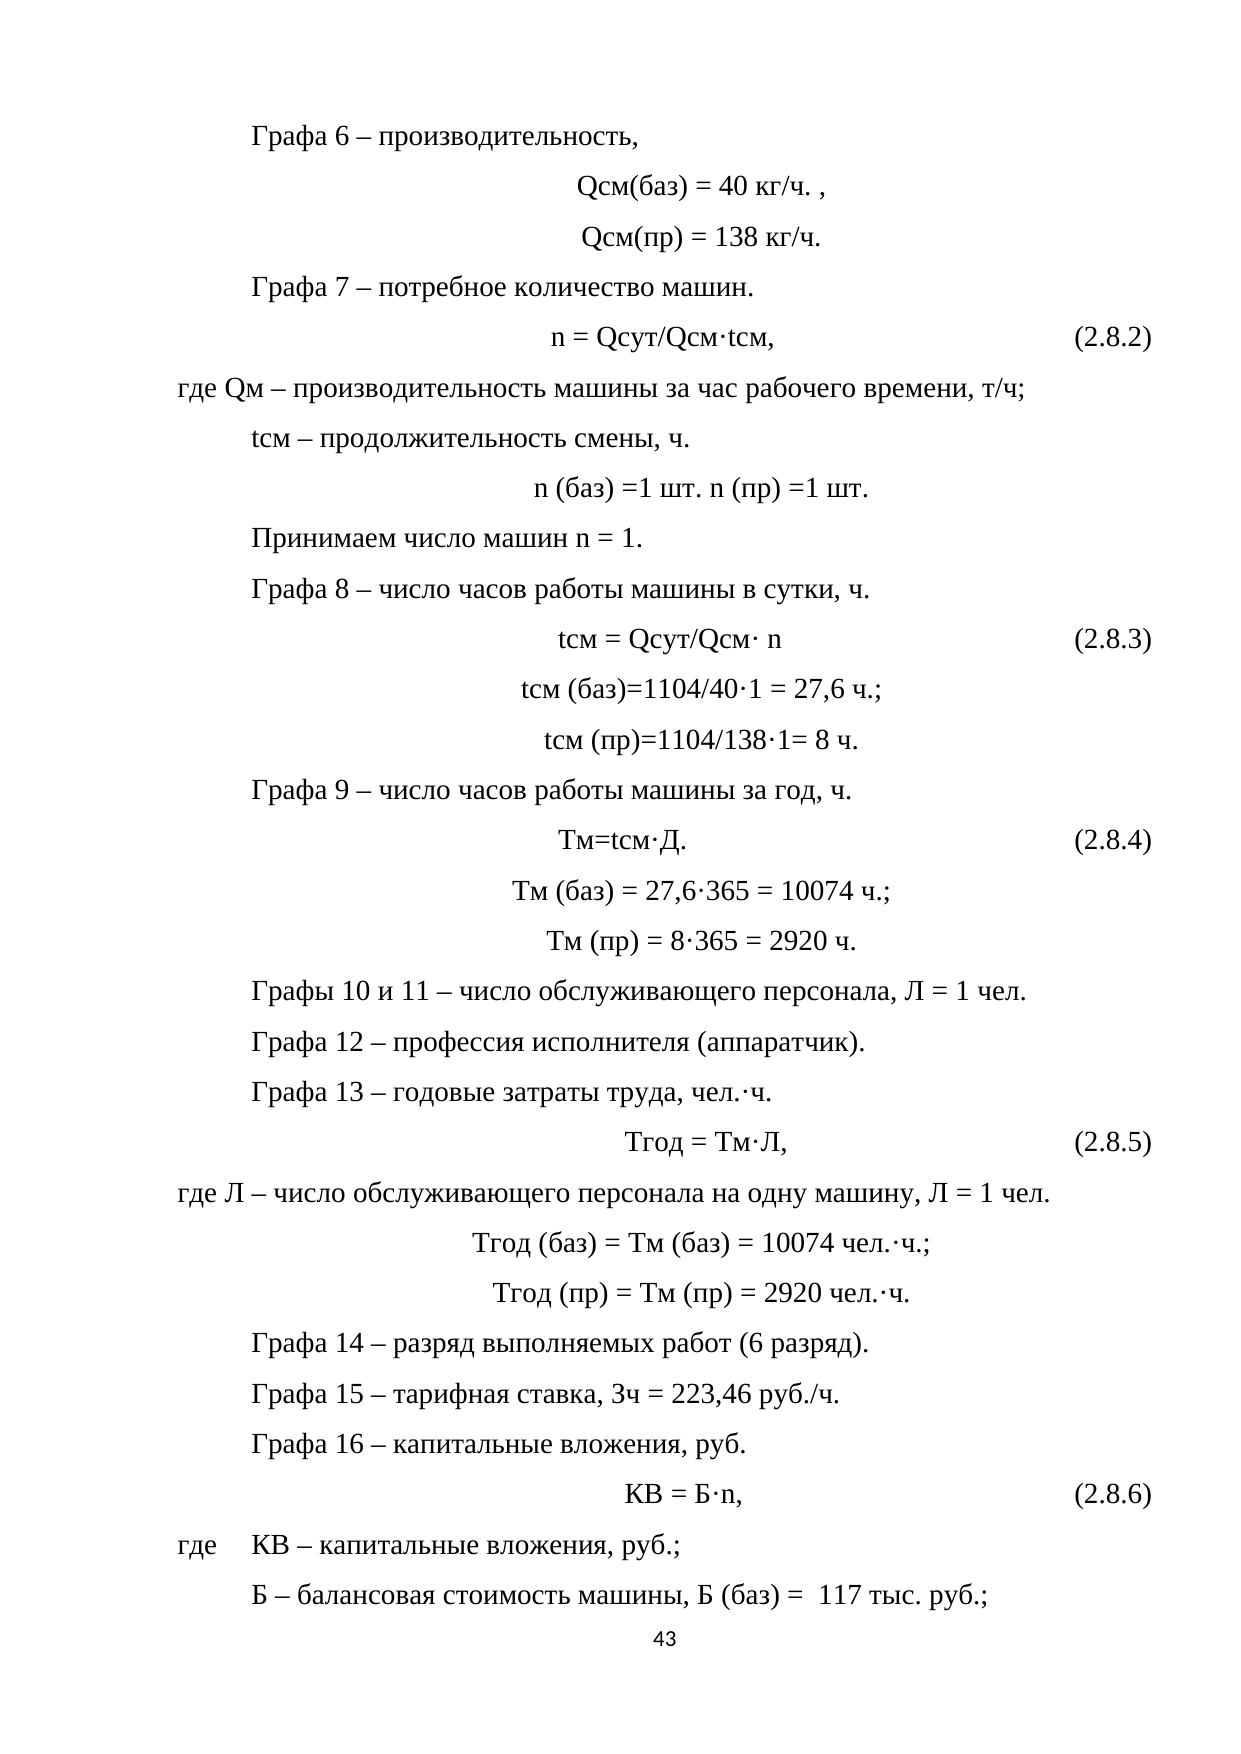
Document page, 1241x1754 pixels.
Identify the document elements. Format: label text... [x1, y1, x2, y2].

text Графы 10 и 11 – число обслуживающего персонала, Л = 1 чел. [177, 973, 1152, 1007]
text Графа 9 – число часов работы машины за год, ч. [177, 772, 1152, 806]
text Графа 16 – капитальные вложения, руб. [177, 1426, 1152, 1460]
text Графа 12 – профессия исполнителя (аппаратчик). [177, 1024, 1152, 1057]
text tсм – продолжительность смены, ч. [177, 420, 1152, 453]
text tсм = Qсут/Qсм· n (2.8.3) [177, 621, 1152, 655]
text Qсм(баз) = 40 кг/ч. , [177, 168, 1152, 202]
text tсм (пр)=1104/138·1= 8 ч. [177, 722, 1152, 755]
text Тм (пр) = 8·365 = 2920 ч. [177, 923, 1152, 957]
text КВ = Б·n, (2.8.6) [177, 1477, 1152, 1510]
text Тм=tсм·Д. (2.8.4) [177, 822, 1152, 856]
text Графа 7 – потребное количество машин. [177, 269, 1152, 303]
text Тгод = Тм·Л, (2.8.5) [177, 1124, 1152, 1158]
text Графа 15 – тарифная ставка, Зч = 223,46 руб./ч. [177, 1376, 1152, 1409]
text tсм (баз)=1104/40·1 = 27,6 ч.; [177, 672, 1152, 705]
text Графа 14 – разряд выполняемых работ (6 разряд). [177, 1326, 1152, 1359]
text Графа 13 – годовые затраты труда, чел.·ч. [177, 1074, 1152, 1108]
text Тм (баз) = 27,6·365 = 10074 ч.; [177, 873, 1152, 906]
text где КВ – капитальные вложения, руб.; [177, 1527, 1152, 1560]
text n = Qсут/Qсм·tсм, (2.8.2) [177, 319, 1152, 353]
text Тгод (баз) = Тм (баз) = 10074 чел.·ч.; [177, 1225, 1152, 1258]
text Графа 8 – число часов работы машины в сутки, ч. [177, 571, 1152, 604]
text Графа 6 – производительность, [177, 118, 1152, 152]
text Б – балансовая стоимость машины, Б (баз) = 117 тыс. руб.; [177, 1577, 1152, 1611]
text Тгод (пр) = Тм (пр) = 2920 чел.·ч. [177, 1275, 1152, 1309]
text n (баз) =1 шт. n (пр) =1 шт. [177, 470, 1152, 504]
text Принимаем число машин n = 1. [177, 521, 1152, 554]
text где Qм – производительность машины за час рабочего времени, т/ч; [177, 370, 1152, 403]
text Qсм(пр) = 138 кг/ч. [177, 219, 1152, 252]
text где Л – число обслуживающего персонала на одну машину, Л = 1 чел. [177, 1175, 1152, 1208]
